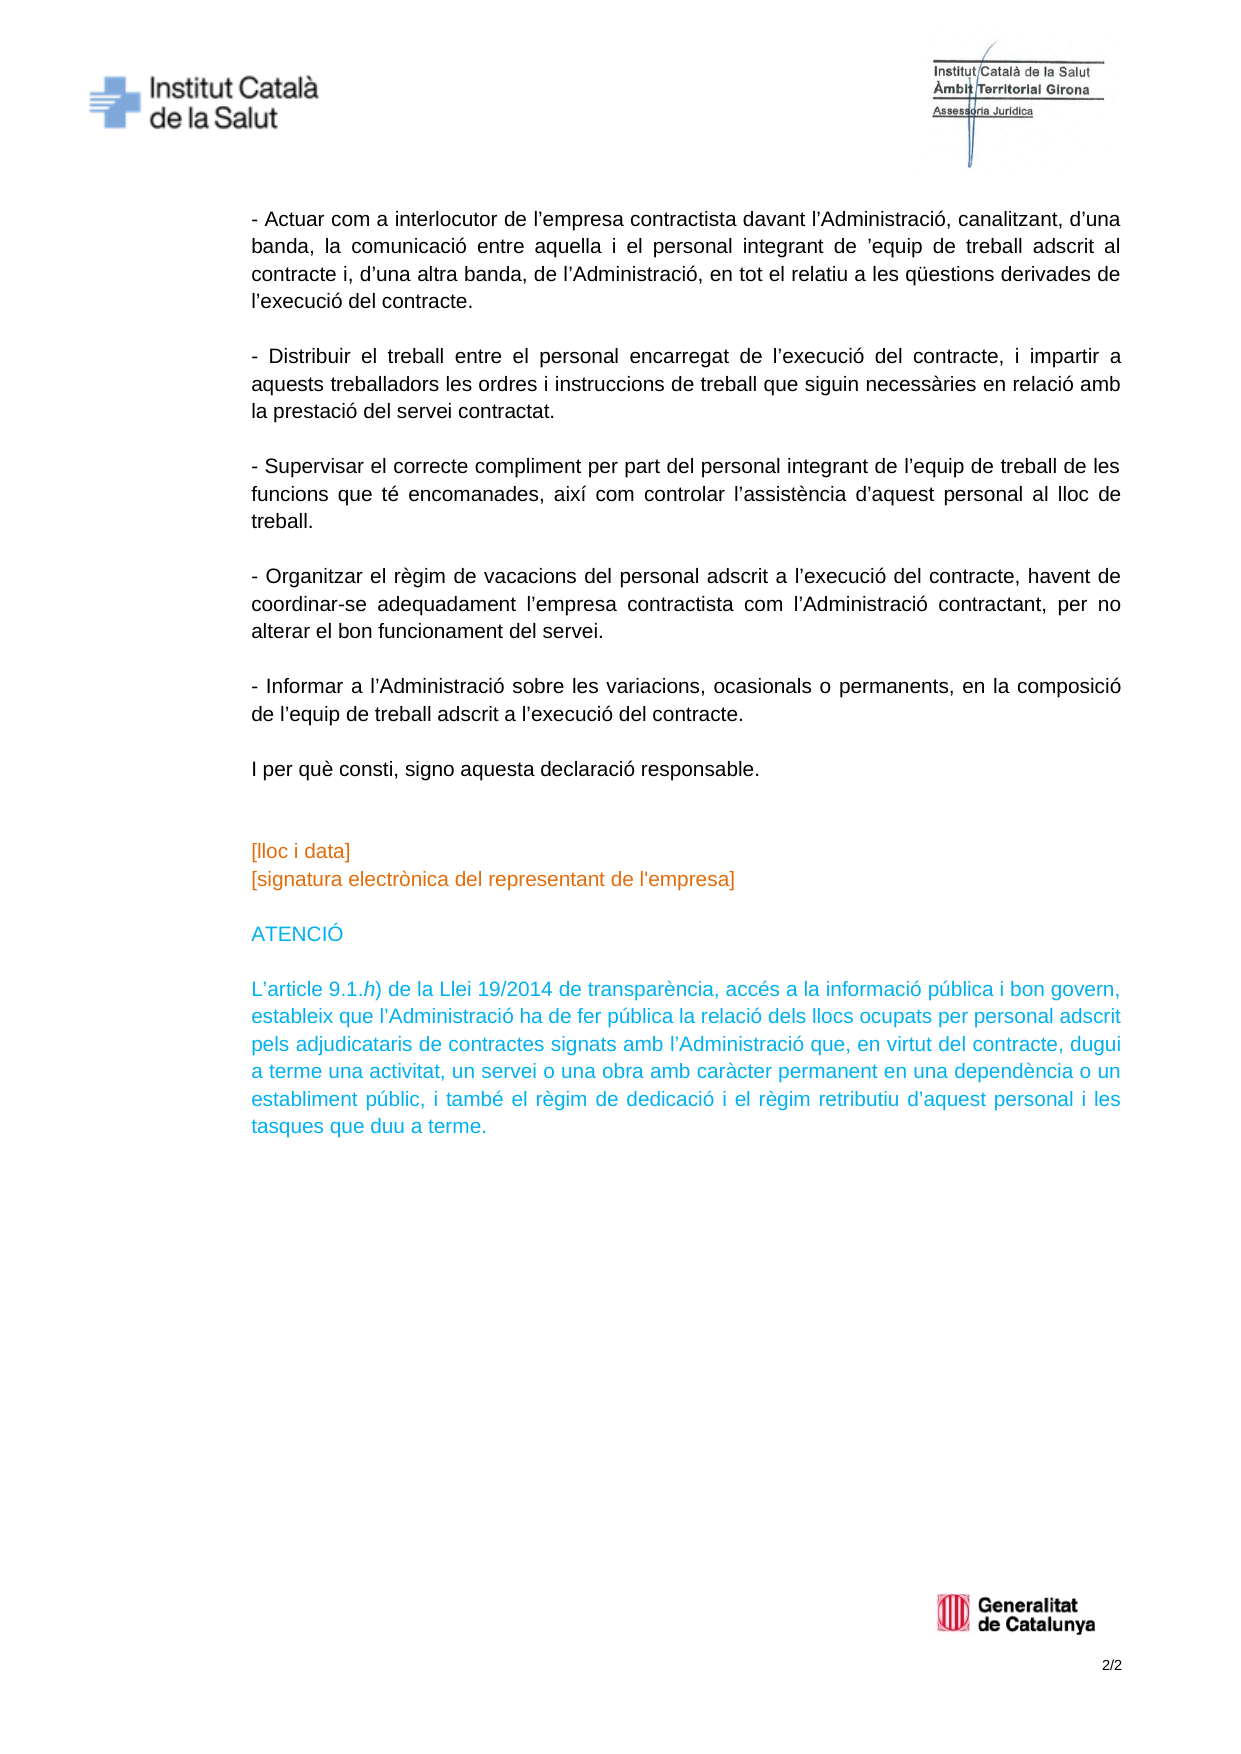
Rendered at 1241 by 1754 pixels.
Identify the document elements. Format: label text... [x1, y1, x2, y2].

text - Supervisar el correcte compliment per part del personal integrant de l’equip de treball de les funcions que té encomanades, així com controlar l’assistència d’aquest personal al lloc de treball. [251, 454, 1122, 533]
text L’article 9.1.h) de la Llei 19/2014 de transparència, accés a la informació pública i bon govern, estableix que l’Administració ha de fer pública la relació dels llocs ocupats per personal adscrit pels adjudicataris de contractes signats amb l’Administració que, en virtut del contracte, dugui a terme una activitat, un servei o una obra amb caràcter permanent en una dependència o un establiment públic, i també el règim de dedicació i el règim retributiu d’aquest personal i les tasques que duu a terme. [251, 977, 1122, 1138]
text ATENCIÓ [251, 922, 1122, 946]
picture [88, 73, 322, 134]
picture [913, 28, 1124, 181]
text - Informar a l’Administració sobre les variacions, ocasionals o permanents, en la composició de l’equip de treball adscrit a l’execució del contracte. [251, 674, 1122, 726]
text - Organitzar el règim de vacacions del personal adscrit a l’execució del contracte, havent de coordinar-se adequadament l’empresa contractista com l’Administració contractant, per no alterar el bon funcionament del servei. [251, 564, 1122, 643]
picture [898, 1587, 1133, 1640]
text - Actuar com a interlocutor de l’empresa contractista davant l’Administració, canalitzant, d’una banda, la comunicació entre aquella i el personal integrant de ’equip de treball adscrit al contracte i, d’una altra banda, de l’Administració, en tot el relatiu a les qüestions derivades de l’execució del contracte. [251, 207, 1122, 313]
text I per què consti, signo aquesta declaració responsable. [251, 757, 1122, 781]
text - Distribuir el treball entre el personal encarregat de l’execució del contracte, i impartir a aquests treballadors les ordres i instruccions de treball que siguin necessàries en relació amb la prestació del servei contractat. [251, 344, 1122, 423]
text [lloc i data] [251, 839, 1122, 863]
text [signatura electrònica del representant de l'empresa] [251, 867, 1122, 891]
